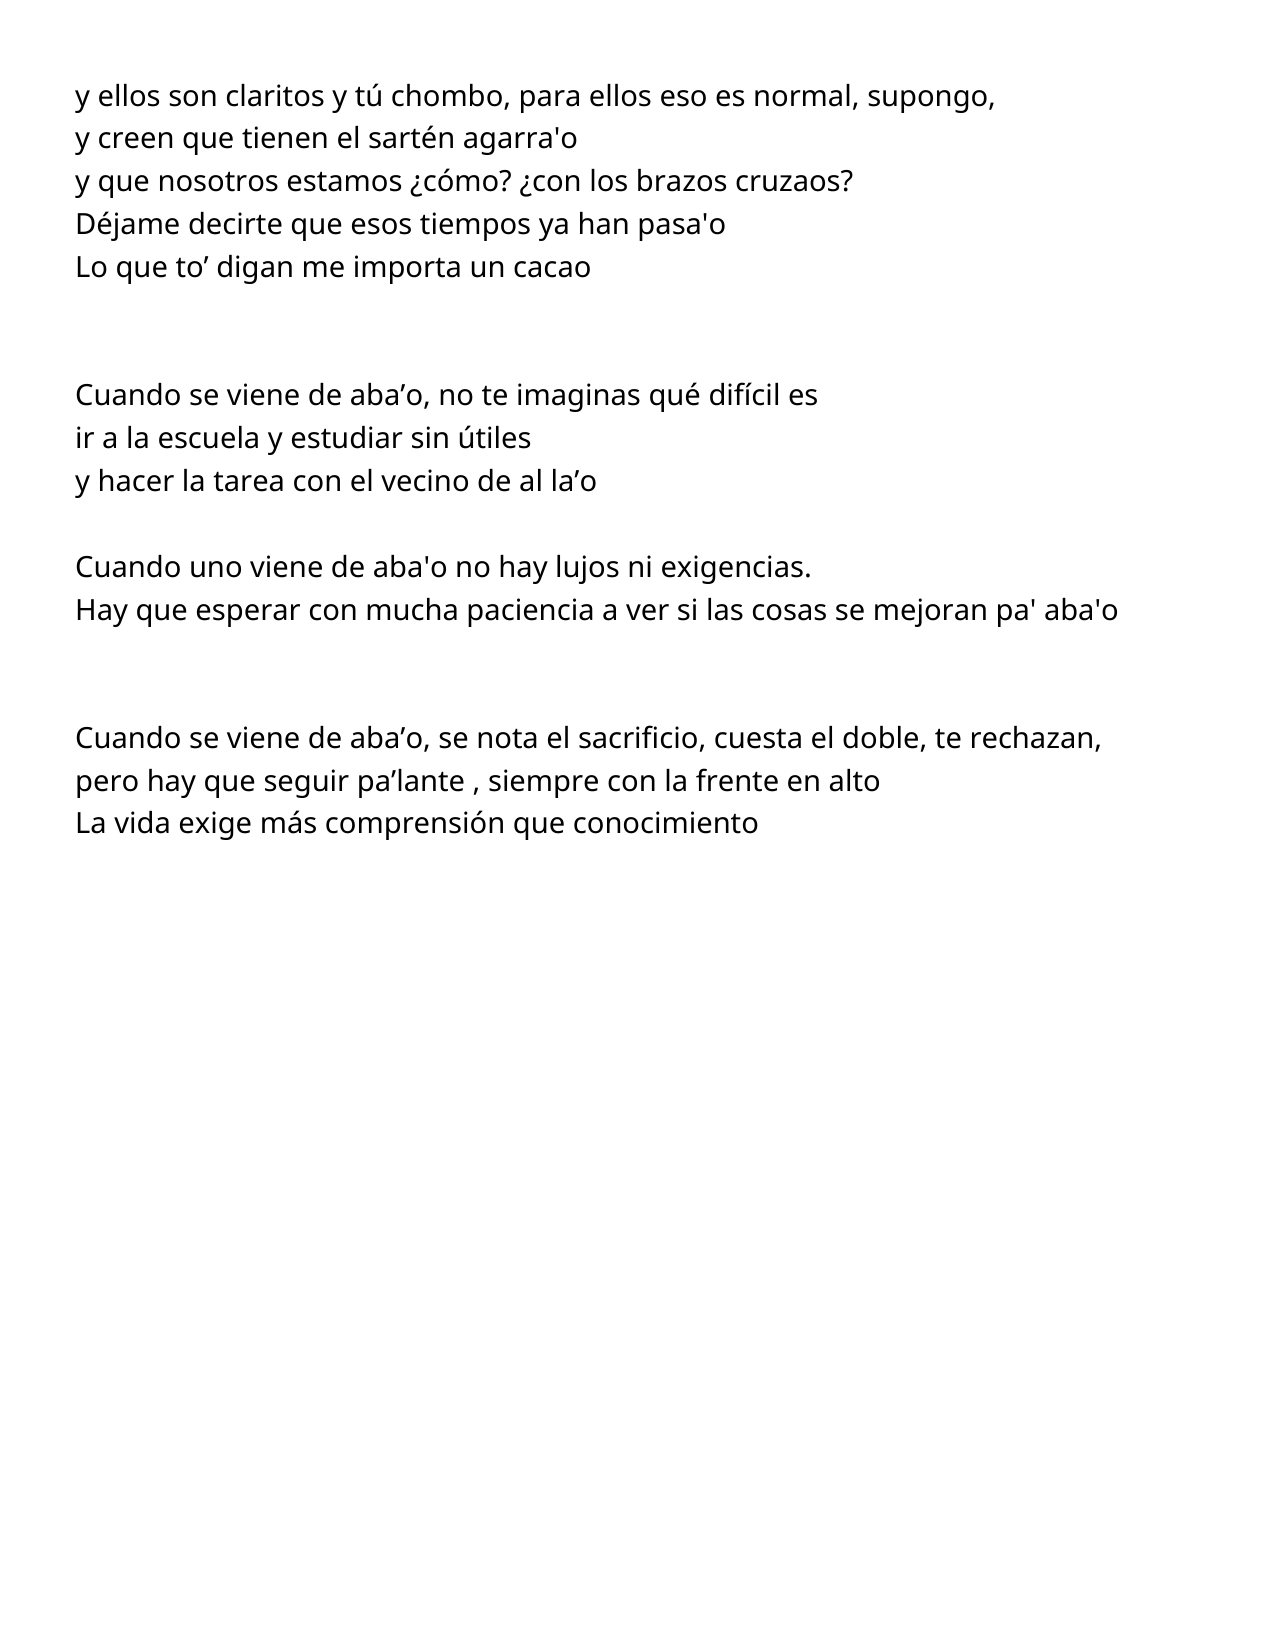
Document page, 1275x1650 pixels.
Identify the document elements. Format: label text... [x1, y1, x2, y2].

text Cuando uno viene de aba'o no hay lujos ni exigencias. [75, 546, 1200, 586]
text Hay que esperar con mucha paciencia a ver si las cosas se mejoran pa' aba'o [75, 589, 1200, 628]
text y ellos son claritos y tú chombo, para ellos eso es normal, supongo, [75, 75, 1200, 115]
text y creen que tienen el sartén agarra'o [75, 118, 1200, 157]
text Déjame decirte que esos tiempos ya han pasa'o [75, 203, 1200, 243]
text Cuando se viene de aba’o, se nota el sacrificio, cuesta el doble, te rechazan, [75, 717, 1200, 757]
text Cuando se viene de aba’o, no te imaginas qué difícil es [75, 375, 1200, 414]
text pero hay que seguir pa’lante , siempre con la frente en alto [75, 760, 1200, 800]
text ir a la escuela y estudiar sin útiles [75, 417, 1200, 457]
text y que nosotros estamos ¿cómo? ¿con los brazos cruzaos? [75, 161, 1200, 200]
text y hacer la tarea con el vecino de al la’o [75, 460, 1200, 500]
text La vida exige más comprensión que conocimiento [75, 803, 1200, 842]
text Lo que to’ digan me importa un cacao [75, 246, 1200, 286]
